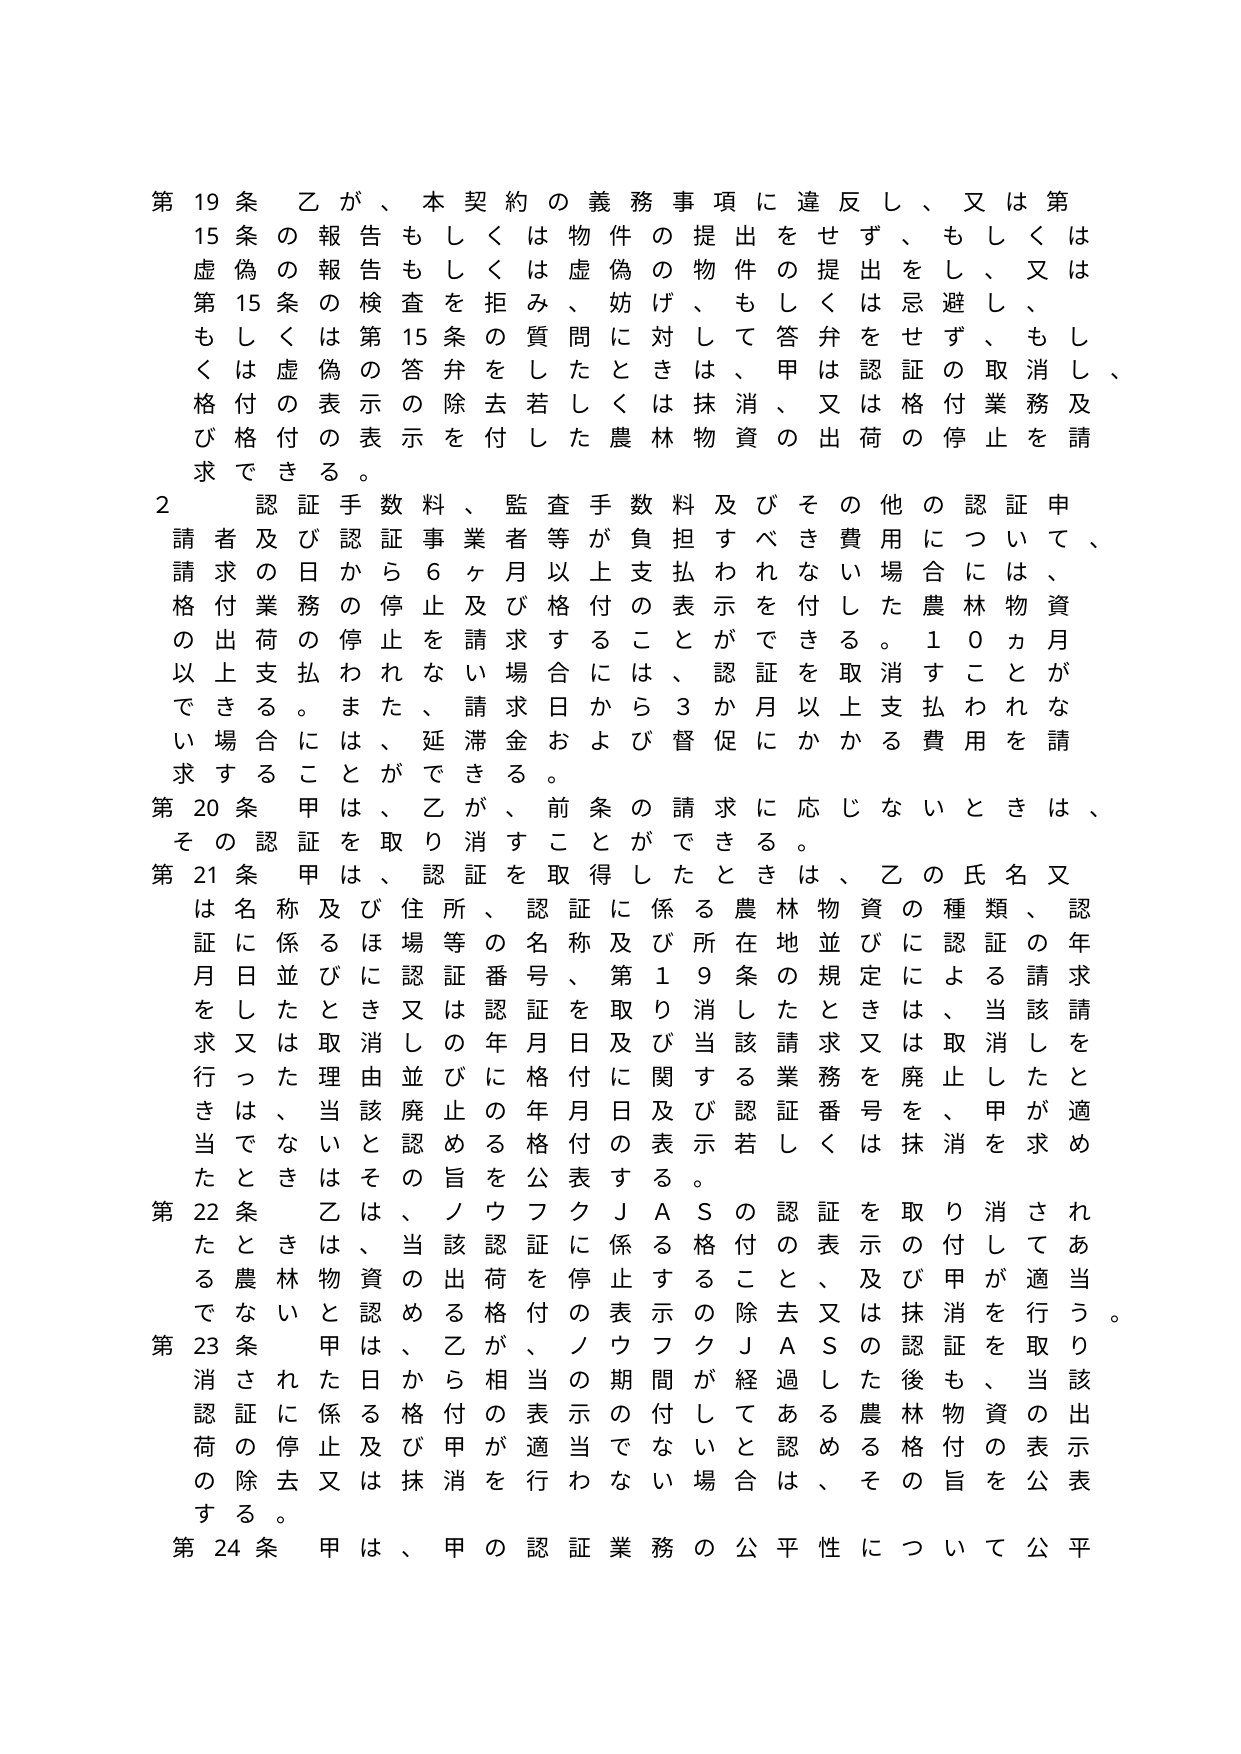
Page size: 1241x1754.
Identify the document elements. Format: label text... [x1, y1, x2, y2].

text 第20条 甲は、乙が、前条の請求に応じないときは、その認証を取り消すことができる。 [151, 789, 1110, 857]
text 第21条 甲は、認証を取得したときは、乙の氏名又は名称及び住所、認証に係る農林物資の種類、認証に係るほ場等の名称及び所在地並びに認証の年月日並びに認証番号、第１９条の規定による請求をしたとき又は認証を取り消したときは、当該請求又は取消しの年月日及び当該請求又は取消しを行った理由並びに格付に関する業務を廃止したときは、当該廃止の年月日及び認証番号を、甲が適当でないと認める格付の表示若しくは抹消を求めたときはその旨を公表する。 [151, 857, 1110, 1193]
text 第19条 乙が、本契約の義務事項に違反し、又は第15条の報告もしくは物件の提出をせず、もしくは虚偽の報告もしくは虚偽の物件の提出をし、又は第15条の検査を拒み、妨げ、もしくは忌避し、 もしくは第15条の質問に対して答弁をせず、もしくは虚偽の答弁をしたときは、甲は認証の取消し、格付の表示の除去若しくは抹消、又は格付業務及び格付の表示を付した農林物資の出荷の停止を請求できる。 [151, 184, 1110, 487]
text 第23条 甲は、乙が、ノウフクＪＡＳの認証を取り消された日から相当の期間が経過した後も、当該認証に係る格付の表示の付してある農林物資の出荷の停止及び甲が適当でないと認める格付の表示の除去又は抹消を行わない場合は、その旨を公表する。 [151, 1328, 1110, 1530]
text ２ 認証手数料、監査手数料及びその他の認証申請者及び認証事業者等が負担すべき費用について、請求の日から６ヶ月以上支払われない場合には、格付業務の停止及び格付の表示を付した農林物資の出荷の停止を請求することができる。１０ヵ月以上支払われない場合には、認証を取消すことができる。また、請求日から３か月以上支払われない場合には、延滞金および督促にかかる費用を請求することができる。 [151, 487, 1110, 789]
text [141, 1530, 1110, 1563]
text 第22条 乙は、ノウフクＪＡＳの認証を取り消されたときは、当該認証に係る格付の表示の付してある農林物資の出荷を停止すること、及び甲が適当でないと認める格付の表示の除去又は抹消を行う。 [151, 1193, 1110, 1328]
